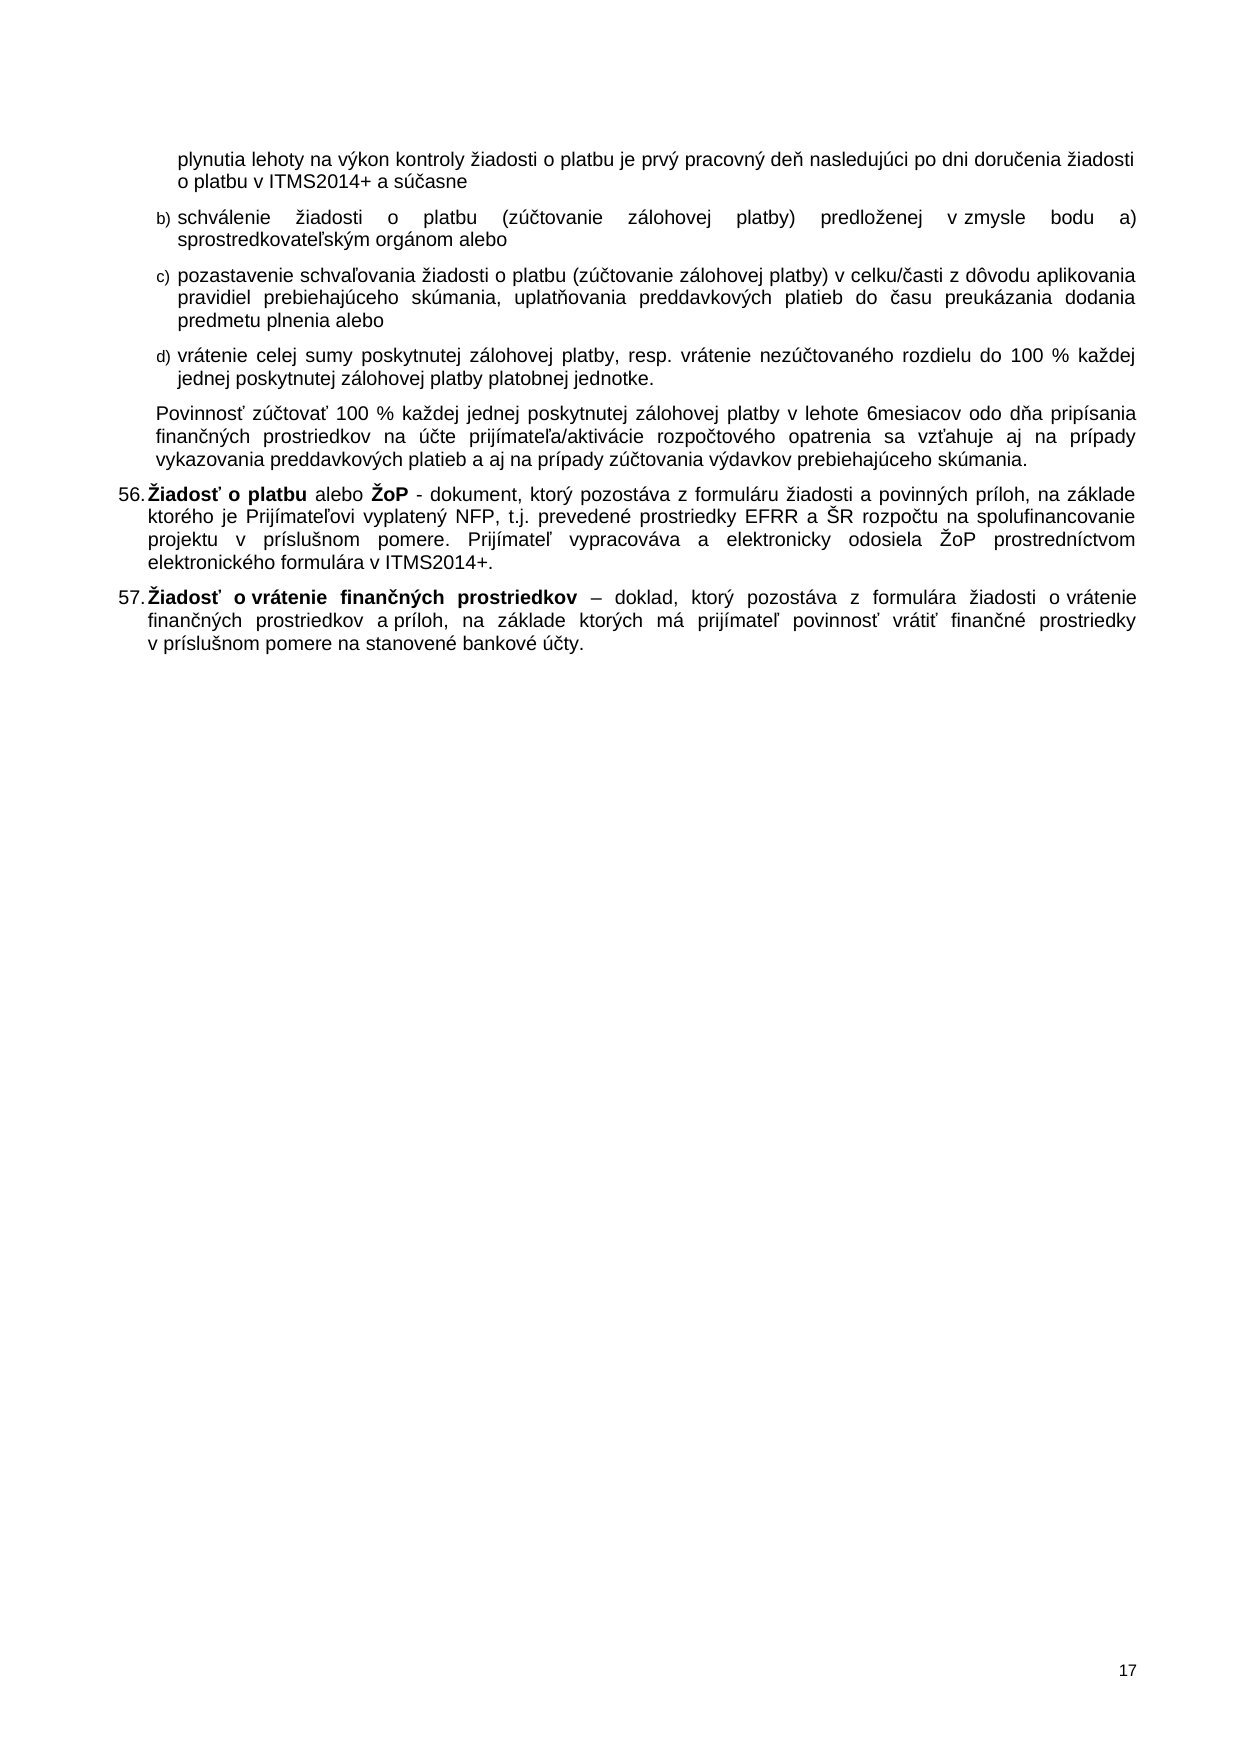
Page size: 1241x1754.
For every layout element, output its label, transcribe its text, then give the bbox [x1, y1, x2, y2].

list schválenie žiadosti o platbu (zúčtovanie zálohovej platby) predloženej v zmysle bodu a) sprostredkovateľským orgánom alebo [156, 206, 1137, 251]
text Povinnosť zúčtovať 100 % každej jednej poskytnutej zálohovej platby v lehote 6mesiacov odo dňa pripísania finančných prostriedkov na účte prijímateľa/aktivácie rozpočtového opatrenia sa vzťahuje aj na prípady vykazovania preddavkových platieb a aj na prípady zúčtovania výdavkov prebiehajúceho skúmania. [156, 402, 1137, 470]
list pozastavenie schvaľovania žiadosti o platbu (zúčtovanie zálohovej platby) v celku/časti z dôvodu aplikovania pravidiel prebiehajúceho skúmania, uplatňovania preddavkových platieb do času preukázania dodania predmetu plnenia alebo [156, 263, 1137, 332]
list Žiadosť o platbu alebo ŽoP - dokument, ktorý pozostáva z formuláru žiadosti a povinných príloh, na základe ktorého je Prijímateľovi vyplatený NFP, t.j. prevedené prostriedky EFRR a ŠR rozpočtu na spolufinancovanie projektu v príslušnom pomere. Prijímateľ vypracováva a elektronicky odosiela ŽoP prostredníctvom elektronického formulára v ITMS2014+. [118, 483, 1137, 573]
list Žiadosť o vrátenie finančných prostriedkov – doklad, ktorý pozostáva z formulára žiadosti o vrátenie finančných prostriedkov a príloh, na základe ktorých má prijímateľ povinnosť vrátiť finančné prostriedky v príslušnom pomere na stanovené bankové účty. [118, 586, 1137, 654]
list vrátenie celej sumy poskytnutej zálohovej platby, resp. vrátenie nezúčtovaného rozdielu do 100 % každej jednej poskytnutej zálohovej platby platobnej jednotke. [156, 344, 1137, 389]
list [156, 148, 1137, 193]
